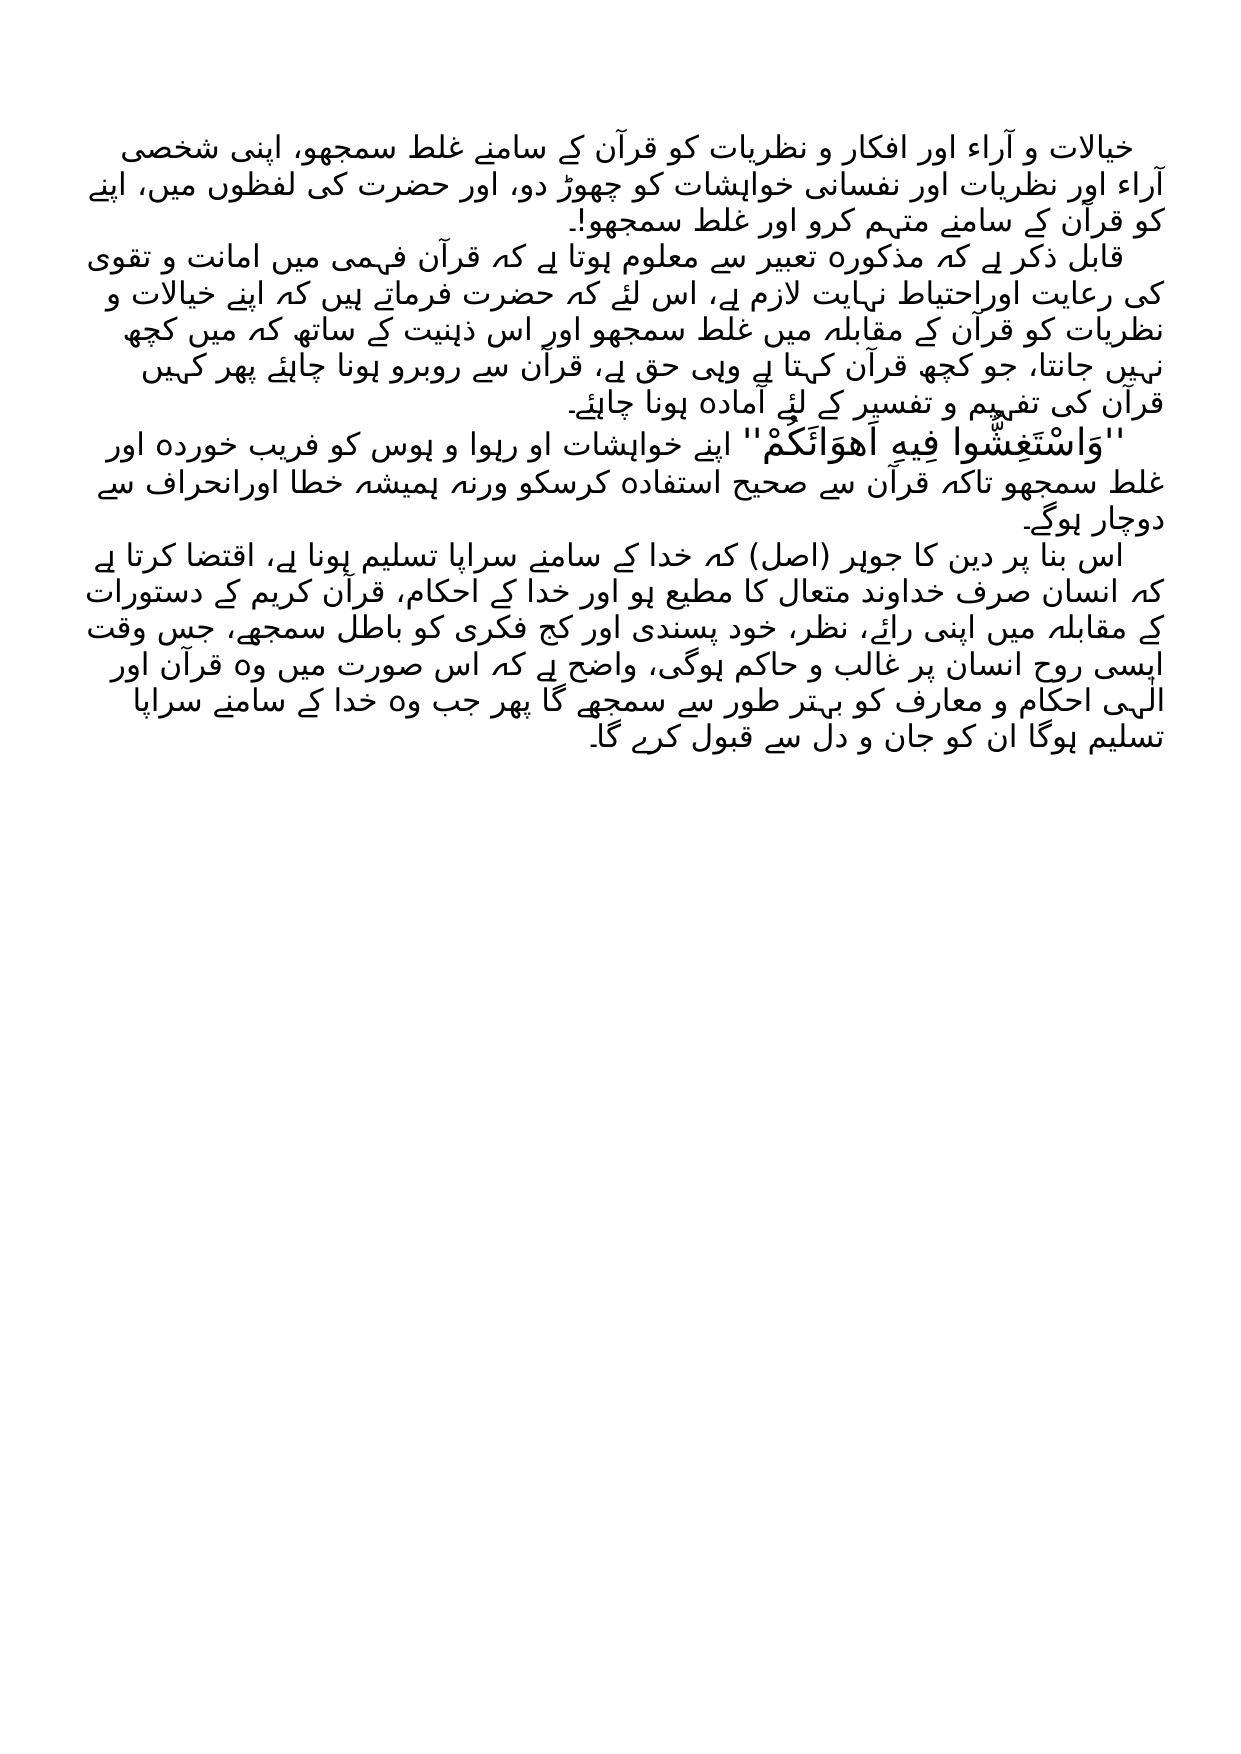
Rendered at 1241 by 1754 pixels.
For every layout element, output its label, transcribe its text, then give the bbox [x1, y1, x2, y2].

text ''وَاسْتَغِشُّوا فِیهِ اَهوَائَکُمْ'' اپنے خواہشات او رہوا و ہوس کو فریب خوردہ اور غلط سمجھو تاکہ قرآن سے صحیح استفادہ کرسکو ورنہ ہمیشہ خطا اورانحراف سے دوچار ہوگے۔ [75, 421, 1165, 537]
text قابل ذکر ہے کہ مذکورہ تعبیر سے معلوم ہوتا ہے کہ قرآن فہمی میں امانت و تقوی کی رعایت اوراحتیاط نہایت لازم ہے، اس لئے کہ حضرت فرماتے ہیں کہ اپنے خیالات و نظریات کو قرآن کے مقابلہ میں غلط سمجھو اور اس ذہنیت کے ساتھ کہ میں کچھ نہیں جانتا، جو کچھ قرآن کہتا ہے وہی حق ہے، قرآن سے روبرو ہونا چاہئے پھر کہیں قرآن کی تفہیم و تفسیر کے لئے آمادہ ہونا چاہئے۔ [75, 239, 1165, 421]
text خیالات و آراء اور افکار و نظریات کو قرآن کے سامنے غلط سمجھو، اپنی شخصی آراء اور نظریات اور نفسانی خواہشات کو چھوڑ دو، اور حضرت کی لفظوں میں، اپنے کو قرآن کے سامنے متہم کرو اور غلط سمجھو!۔ [75, 130, 1165, 239]
text اس بنا پر دین کا جوہر (اصل) کہ خدا کے سامنے سراپا تسلیم ہونا ہے، اقتضا کرتا ہے کہ انسان صرف خداوند متعال کا مطیع ہو اور خدا کے احکام، قرآن کریم کے دستورات کے مقابلہ میں اپنی رائے، نظر، خود پسندی اور کج فکری کو باطل سمجھے، جس وقت ایسی روح انسان پر غالب و حاکم ہوگی، واضح ہے کہ اس صورت میں وہ قرآن اور الٰہی احکام و معارف کو بہتر طور سے سمجھے گا پھر جب وہ خدا کے سامنے سراپا تسلیم ہوگا ان کو جان و دل سے قبول کرے گا۔ [75, 537, 1165, 755]
